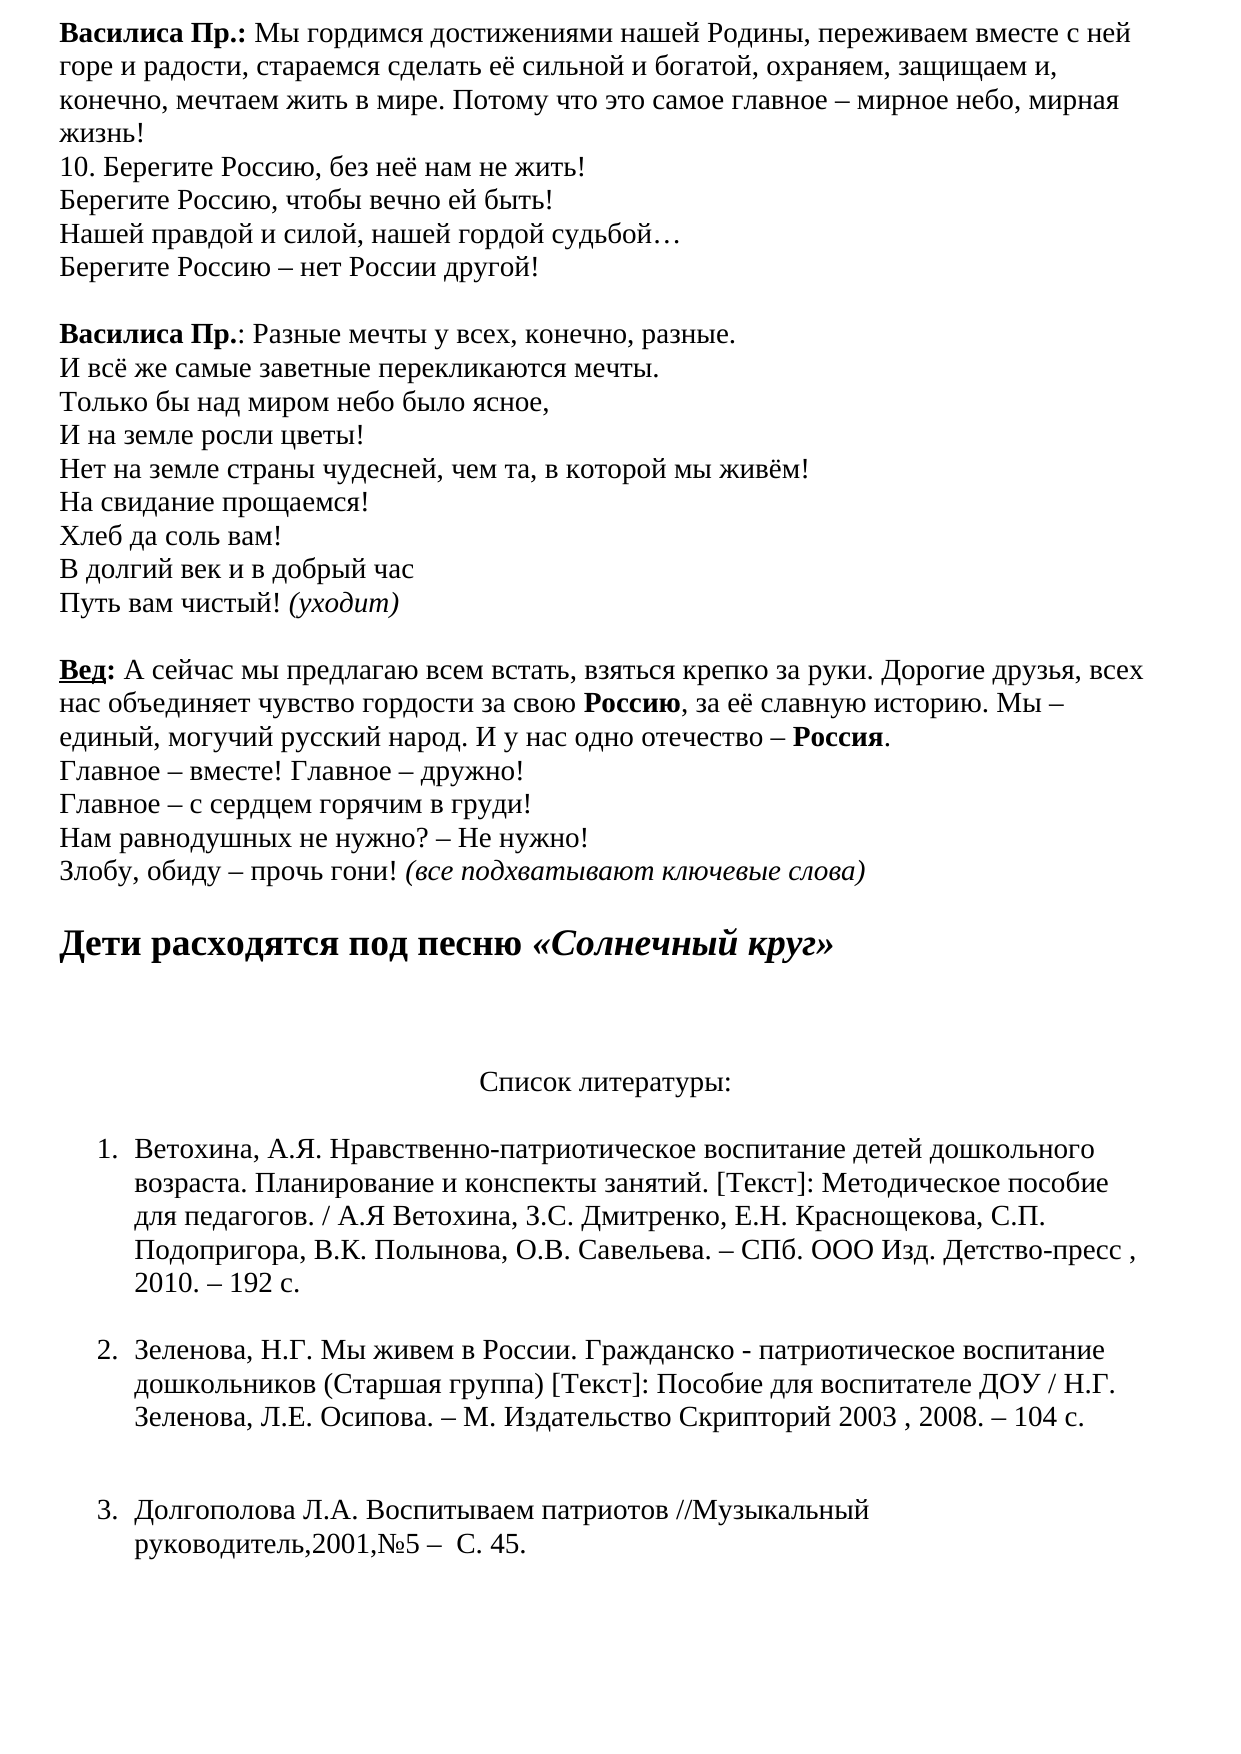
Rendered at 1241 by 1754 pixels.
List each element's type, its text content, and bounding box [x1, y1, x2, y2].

text Берегите Россию, чтобы вечно ей быть! [59, 182, 1152, 216]
text Главное – вместе! Главное – дружно! [59, 753, 1152, 786]
text Главное – с сердцем горячим в груди! [59, 786, 1152, 820]
list Долгополова Л.А. Воспитываем патриотов //Музыкальный руководитель,2001,№5 – С. 45. [97, 1492, 1152, 1559]
text Хлеб да соль вам! [59, 518, 1152, 551]
text Дети расходятся под песню «Солнечный круг» [59, 920, 1152, 963]
text Список литературы: [59, 1064, 1152, 1098]
text В долгий век и в добрый час [59, 551, 1152, 585]
text Вед: А сейчас мы предлагаю всем встать, взяться крепко за руки. Дорогие друзья, всех нас объединяет чувство гордости за свою Россию, за её славную историю. Мы – единый, могучий русский народ. И у нас одно отечество – Россия. [59, 652, 1152, 753]
text 10. Берегите Россию, без неё нам не жить! [59, 149, 1152, 182]
text И на земле росли цветы! [59, 417, 1152, 451]
text Берегите Россию – нет России другой! [59, 249, 1152, 283]
text Василиса Пр.: Мы гордимся достижениями нашей Родины, переживаем вместе с ней горе и радости, стараемся сделать её сильной и богатой, охраняем, защищаем и, конечно, мечтаем жить в мире. Потому что это самое главное – мирное небо, мирная жизнь! [59, 15, 1152, 149]
list Ветохина, А.Я. Нравственно-патриотическое воспитание детей дошкольного возраста. Планирование и конспекты занятий. [Текст]: Методическое пособие для педагогов. / А.Я Ветохина, З.С. Дмитренко, Е.Н. Краснощекова, С.П. Подопригора, В.К. Полынова, О.В. Савельева. – СПб. ООО Изд. Детство-пресс , 2010. – 192 с. [300, 1131, 1152, 1299]
text Только бы над миром небо было ясное, [59, 384, 1152, 417]
text Нашей правдой и силой, нашей гордой судьбой… [59, 216, 1152, 249]
text Путь вам чистый! (уходит) [59, 585, 1152, 618]
text Нам равнодушных не нужно? – Не нужно! [59, 820, 1152, 853]
text Василиса Пр.: Разные мечты у всех, конечно, разные. [59, 317, 1152, 350]
text Злобу, обиду – прочь гони! (все подхватывают ключевые слова) [59, 853, 1152, 887]
list Зеленова, Н.Г. Мы живем в России. Гражданско - патриотическое воспитание дошкольников (Старшая группа) [Текст]: Пособие для воспитателе ДОУ / Н.Г. Зеленова, Л.Е. Осипова. – М. Издательство Скрипторий 2003 , 2008. – 104 с. [97, 1332, 1152, 1433]
text На свидание прощаемся! [59, 484, 1152, 518]
text И всё же самые заветные перекликаются мечты. [59, 350, 1152, 384]
text Нет на земле страны чудесней, чем та, в которой мы живём! [59, 451, 1152, 484]
